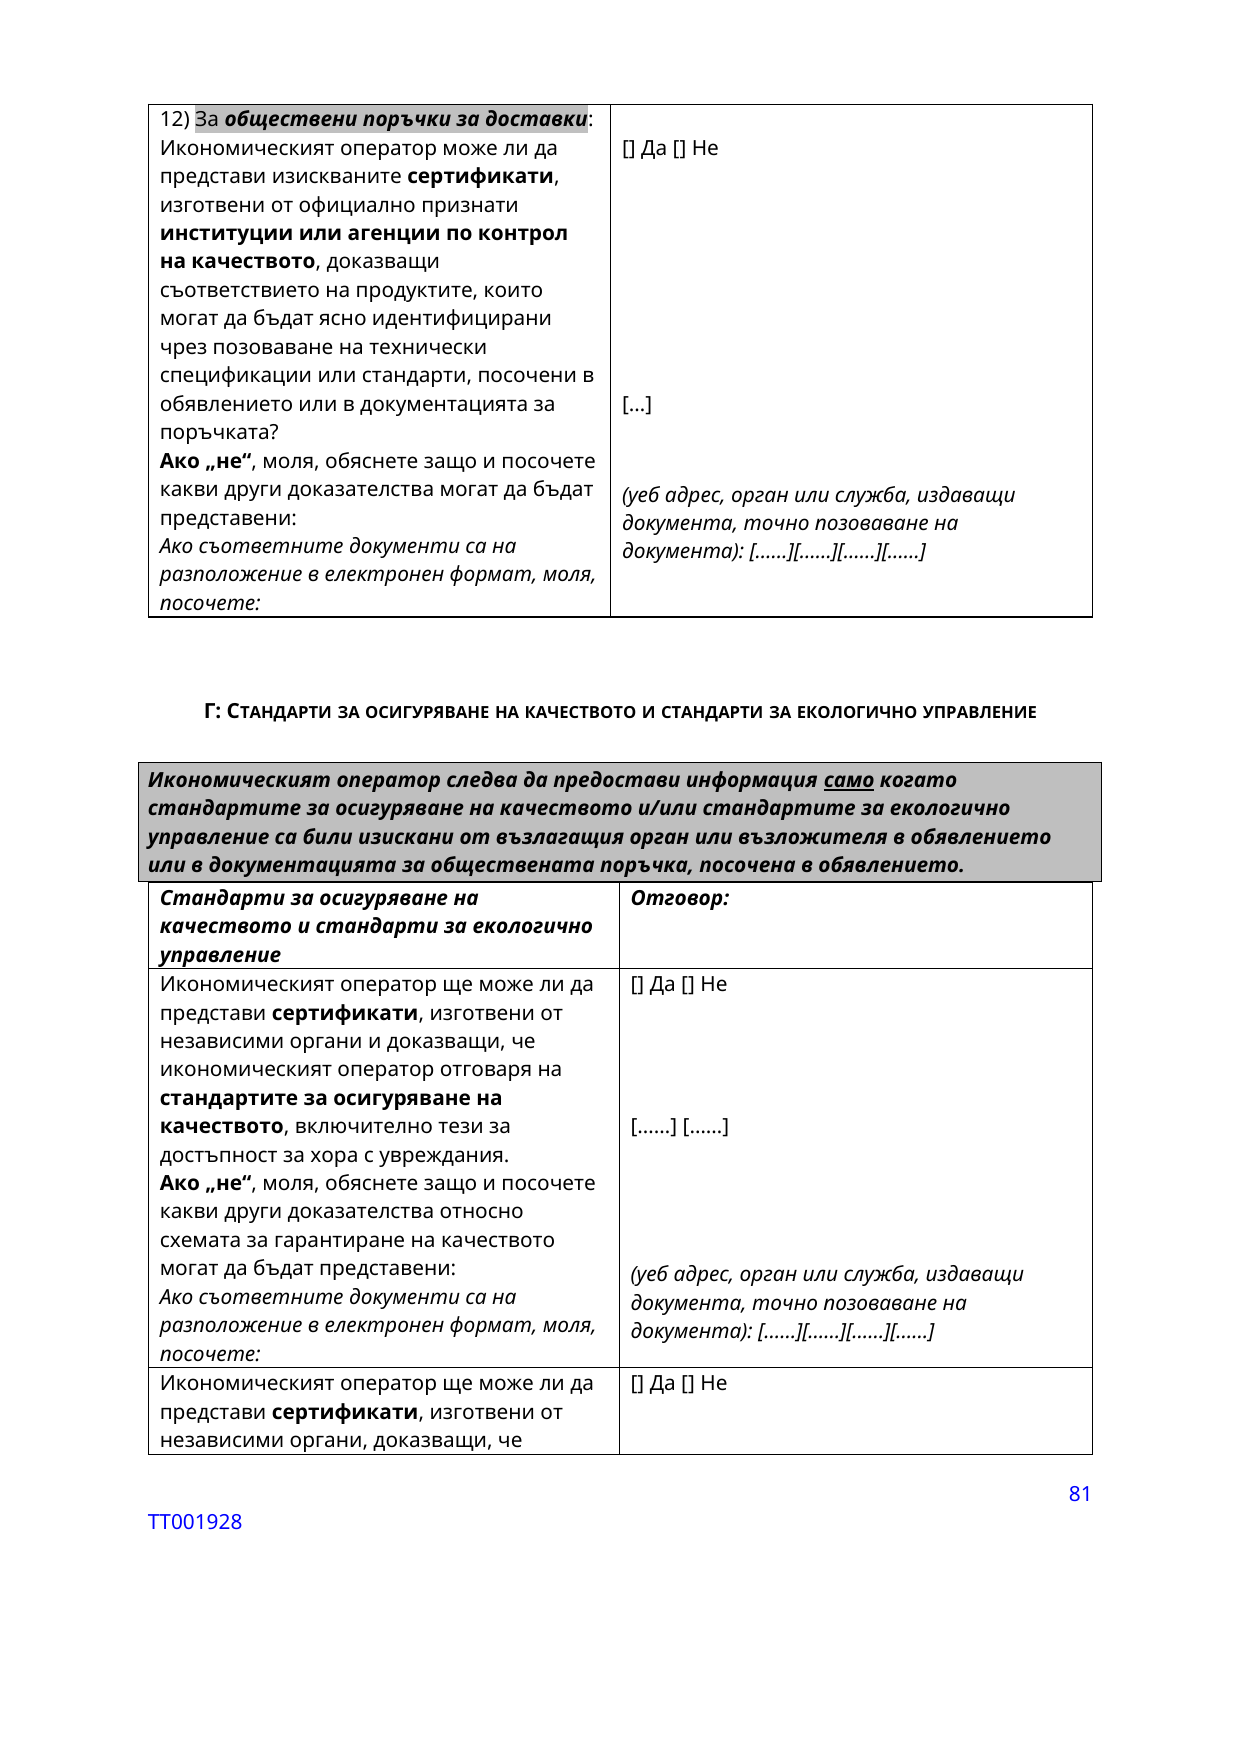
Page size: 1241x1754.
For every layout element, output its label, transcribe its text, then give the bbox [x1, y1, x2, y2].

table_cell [620, 1368, 1092, 1454]
table_header Отговор: [620, 883, 1092, 968]
table_cell [] Да [] Не [……] [……] (уеб адрес, орган или служба, издаващи документа, точно позоваване на документа): [……][……][……][……] [620, 969, 1092, 1367]
text Икономическият оператор следва да предостави информация само когато стандартите за осигуряване на качеството и/или стандартите за екологично управление са били изискани от възлагащия орган или възложителя в обявлението или в документацията за обществената поръчка, посочена в обявлението. [139, 763, 1101, 881]
table_header Стандарти за осигуряване на качеството и стандарти за екологично управление [149, 883, 619, 968]
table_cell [149, 1368, 619, 1454]
table_cell [] Да [] Не […] (уеб адрес, орган или служба, издаващи документа, точно позоваване на документа): [……][……][……][……] [611, 105, 1092, 616]
table_cell 12) За обществени поръчки за доставки: Икономическият оператор може ли да представи изискваните сертификати, изготвени от официално признати институции или агенции по контрол на качеството, доказващи съответствието на продуктите, които могат да бъдат ясно идентифицирани чрез позоваване на технически спецификации или стандарти, посочени в обявлението или в документацията за поръчката? Ако „не“, моля, обяснете защо и посочете какви други доказателства могат да бъдат представени: Ако съответните документи са на разположение в електронен формат, моля, посочете: [149, 105, 610, 616]
text Г: Стандарти за осигуряване на качеството и стандарти за екологично управление [148, 696, 1092, 724]
table_cell Икономическият оператор ще може ли да представи сертификати, изготвени от независими органи и доказващи, че икономическият оператор отговаря на стандартите за осигуряване на качеството, включително тези за достъпност за хора с увреждания. Ако „не“, моля, обяснете защо и посочете какви други доказателства относно схемата за гарантиране на качеството могат да бъдат представени: Ако съответните документи са на разположение в електронен формат, моля, посочете: [149, 969, 619, 1367]
